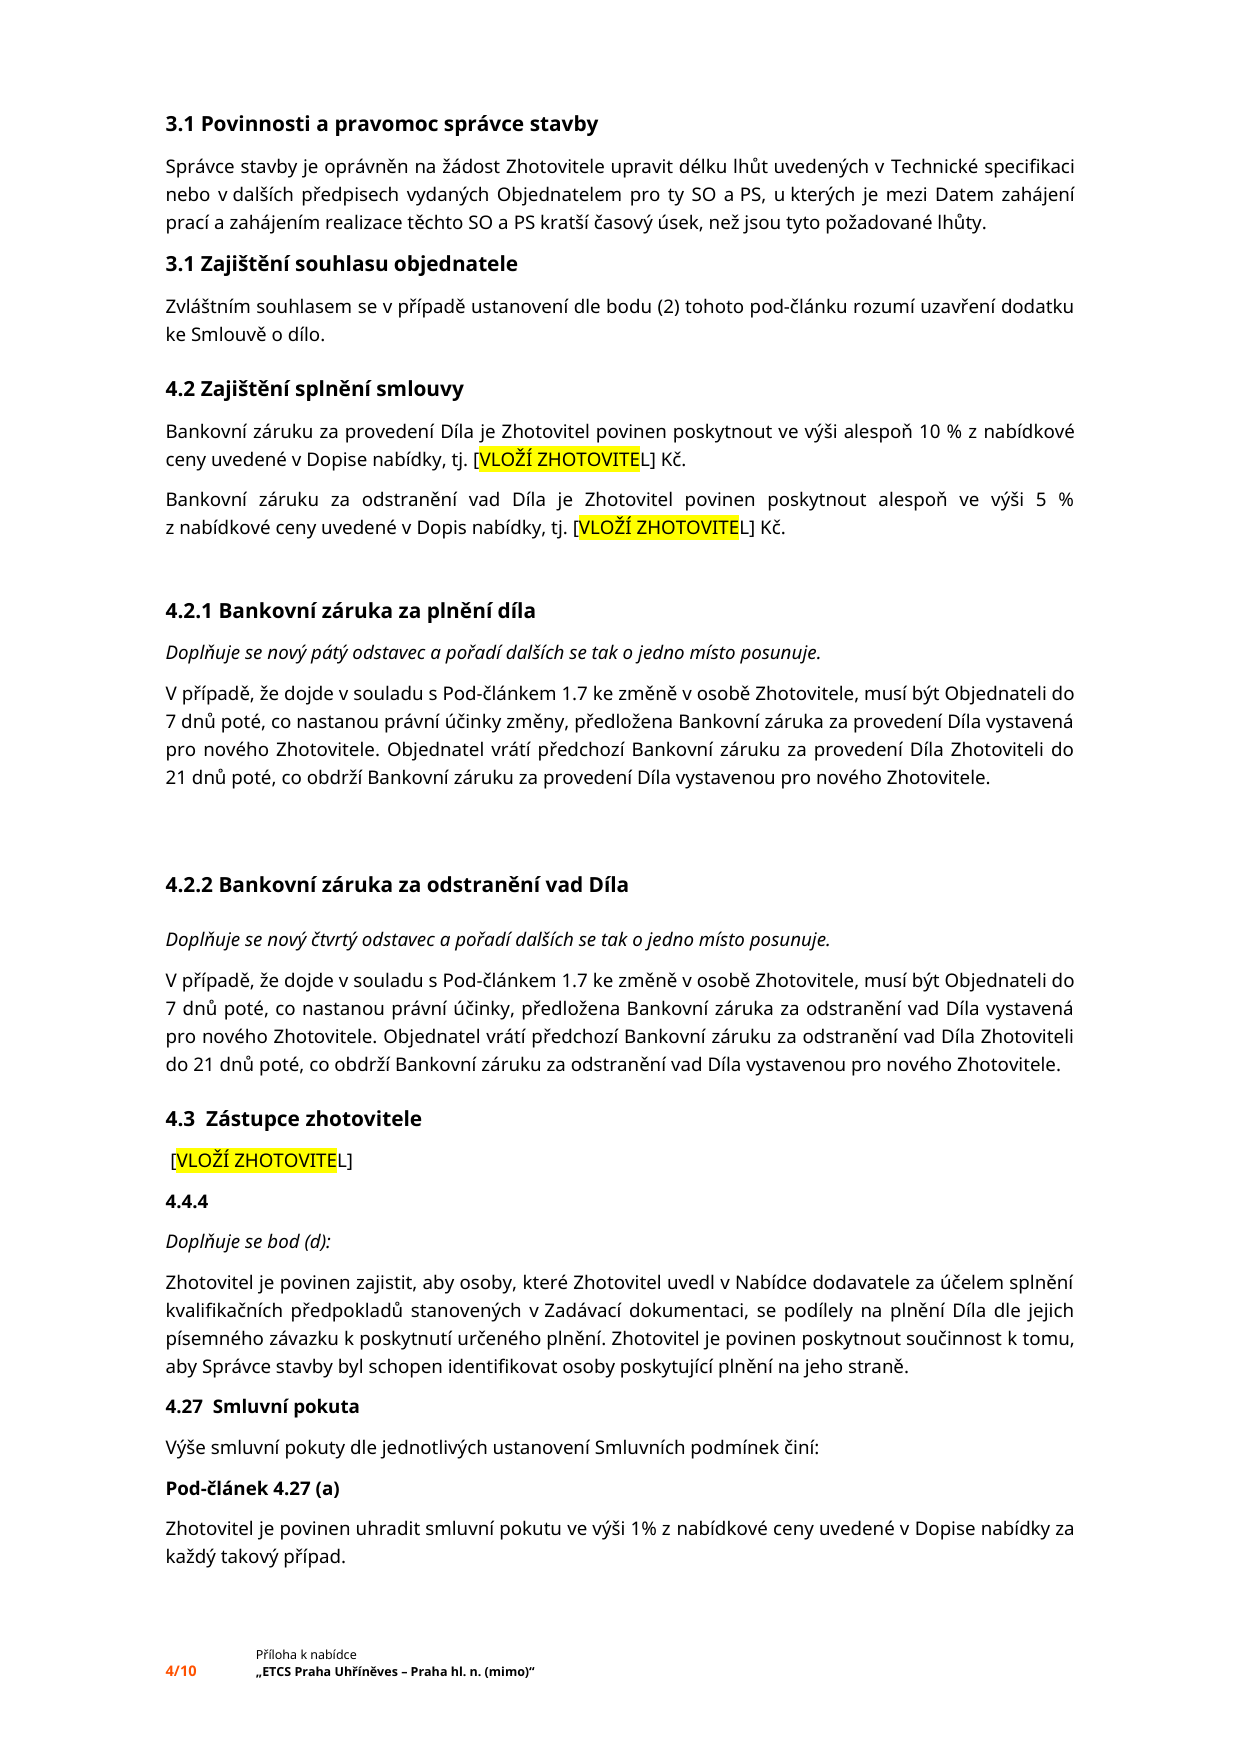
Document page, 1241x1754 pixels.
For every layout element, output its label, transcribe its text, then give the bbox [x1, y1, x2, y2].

text Zvláštním souhlasem se v případě ustanovení dle bodu (2) tohoto pod-článku rozumí uzavření dodatku ke Smlouvě o dílo. [165, 293, 1075, 347]
text [VLOŽÍ ZHOTOVITEL] [337, 1148, 1075, 1173]
text 4.2 Zajištění splnění smlouvy [165, 374, 1075, 403]
text Pod-článek 4.27 (a) [165, 1475, 1075, 1500]
text 4.2.1 Bankovní záruka za plnění díla [165, 596, 1075, 624]
text 3.1 Povinnosti a pravomoc správce stavby [165, 109, 1075, 138]
text Zhotovitel je povinen zajistit, aby osoby, které Zhotovitel uvedl v Nabídce dodavatele za účelem splnění kvalifikačních předpokladů stanovených v Zadávací dokumentaci, se podílely na plnění Díla dle jejich písemného závazku k poskytnutí určeného plnění. Zhotovitel je povinen poskytnout součinnost k tomu, aby Správce stavby byl schopen identifikovat osoby poskytující plnění na jeho straně. [165, 1269, 1075, 1379]
list Bankovní záruku za provedení Díla je Zhotovitel povinen poskytnout ve výši alespoň 10 % z nabídkové ceny uvedené v Dopise nabídky, tj. [VLOŽÍ ZHOTOVITEL] Kč. [165, 418, 1075, 472]
text 4.2.2 Bankovní záruka za odstranění vad Díla [165, 870, 1075, 898]
text Doplňuje se nový pátý odstavec a pořadí dalších se tak o jedno místo posunuje. [165, 639, 1075, 665]
text 4.4.4 [165, 1188, 1075, 1214]
text V případě, že dojde v souladu s Pod-článkem 1.7 ke změně v osobě Zhotovitele, musí být Objednateli do 7 dnů poté, co nastanou právní účinky změny, předložena Bankovní záruka za provedení Díla vystavená pro nového Zhotovitele. Objednatel vrátí předchozí Bankovní záruku za provedení Díla Zhotoviteli do 21 dnů poté, co obdrží Bankovní záruku za provedení Díla vystavenou pro nového Zhotovitele. [165, 680, 1075, 789]
text Bankovní záruku za odstranění vad Díla je Zhotovitel povinen poskytnout alespoň ve výši 5 % z nabídkové ceny uvedené v Dopis nabídky, tj. [VLOŽÍ ZHOTOVITEL] Kč. [165, 487, 1075, 540]
text Doplňuje se nový čtvrtý odstavec a pořadí dalších se tak o jedno místo posunuje. [165, 926, 1075, 952]
text 4.27 Smluvní pokuta [165, 1394, 1075, 1419]
text Doplňuje se bod (d): [165, 1229, 1075, 1254]
text V případě, že dojde v souladu s Pod-článkem 1.7 ke změně v osobě Zhotovitele, musí být Objednateli do 7 dnů poté, co nastanou právní účinky, předložena Bankovní záruka za odstranění vad Díla vystavená pro nového Zhotovitele. Objednatel vrátí předchozí Bankovní záruku za odstranění vad Díla Zhotoviteli do 21 dnů poté, co obdrží Bankovní záruku za odstranění vad Díla vystavenou pro nového Zhotovitele. [165, 967, 1075, 1076]
text Výše smluvní pokuty dle jednotlivých ustanovení Smluvních podmínek činí: [165, 1434, 1075, 1460]
text Zhotovitel je povinen uhradit smluvní pokutu ve výši 1% z nabídkové ceny uvedené v Dopise nabídky za každý takový případ. [165, 1515, 1075, 1569]
text 3.1 Zajištění souhlasu objednatele [165, 249, 1075, 278]
text Správce stavby je oprávněn na žádost Zhotovitele upravit délku lhůt uvedených v Technické specifikaci nebo v dalších předpisech vydaných Objednatelem pro ty SO a PS, u kterých je mezi Datem zahájení prací a zahájením realizace těchto SO a PS kratší časový úsek, než jsou tyto požadované lhůty. [165, 153, 1075, 234]
text 4.3 Zástupce zhotovitele [165, 1104, 1075, 1132]
